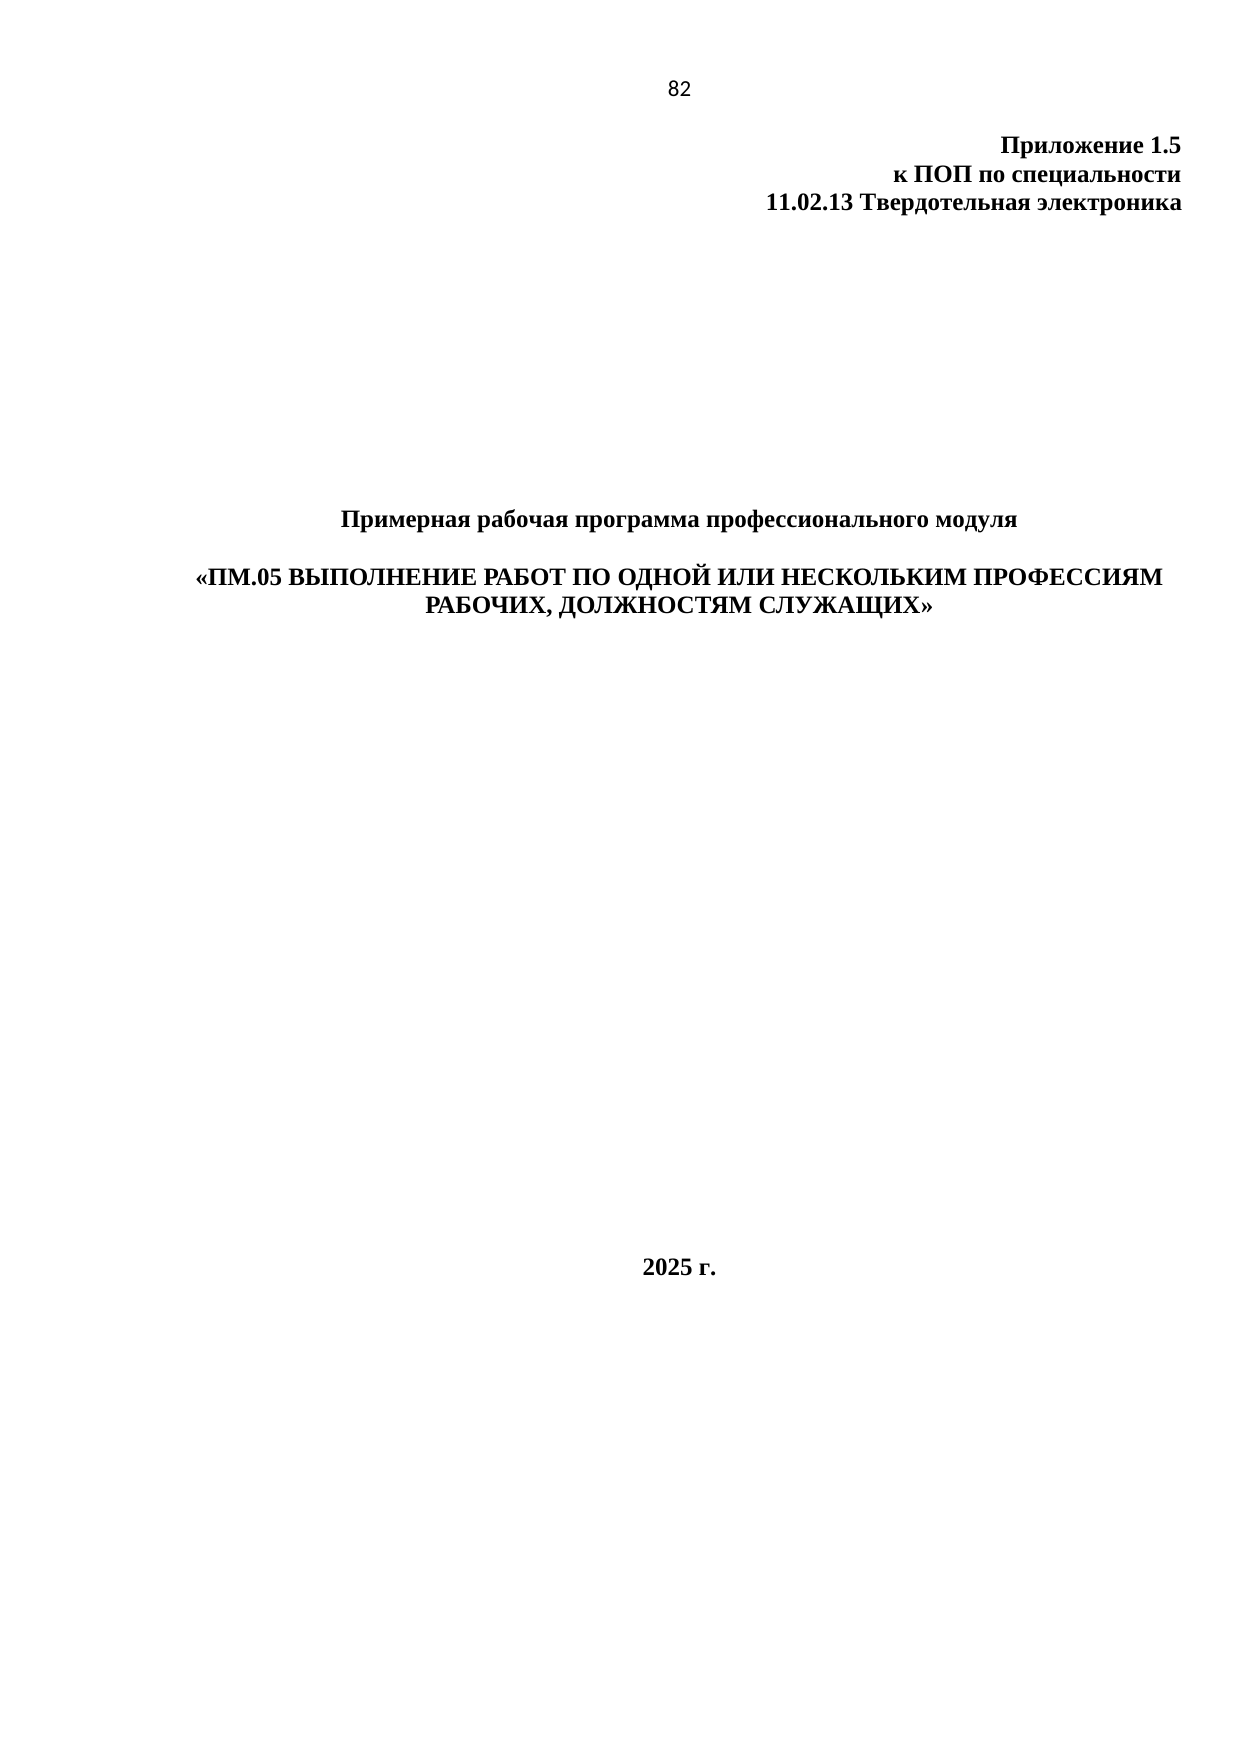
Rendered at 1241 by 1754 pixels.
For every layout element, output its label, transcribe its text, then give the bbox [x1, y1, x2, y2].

subtitle «ПМ.05 ВЫПОЛНЕНИЕ РАБОТ ПО ОДНОЙ ИЛИ НЕСКОЛЬКИМ ПРОФЕССИЯМ РАБОЧИХ, ДОЛЖНОСТЯМ СЛУЖАЩИХ» [177, 562, 1181, 619]
text 2025 г. [177, 1252, 1181, 1281]
text Приложение 1.5 [177, 130, 1181, 159]
text Примерная рабочая программа профессионального модуля [177, 504, 1181, 532]
text к ПОП по специальности [177, 159, 1181, 187]
